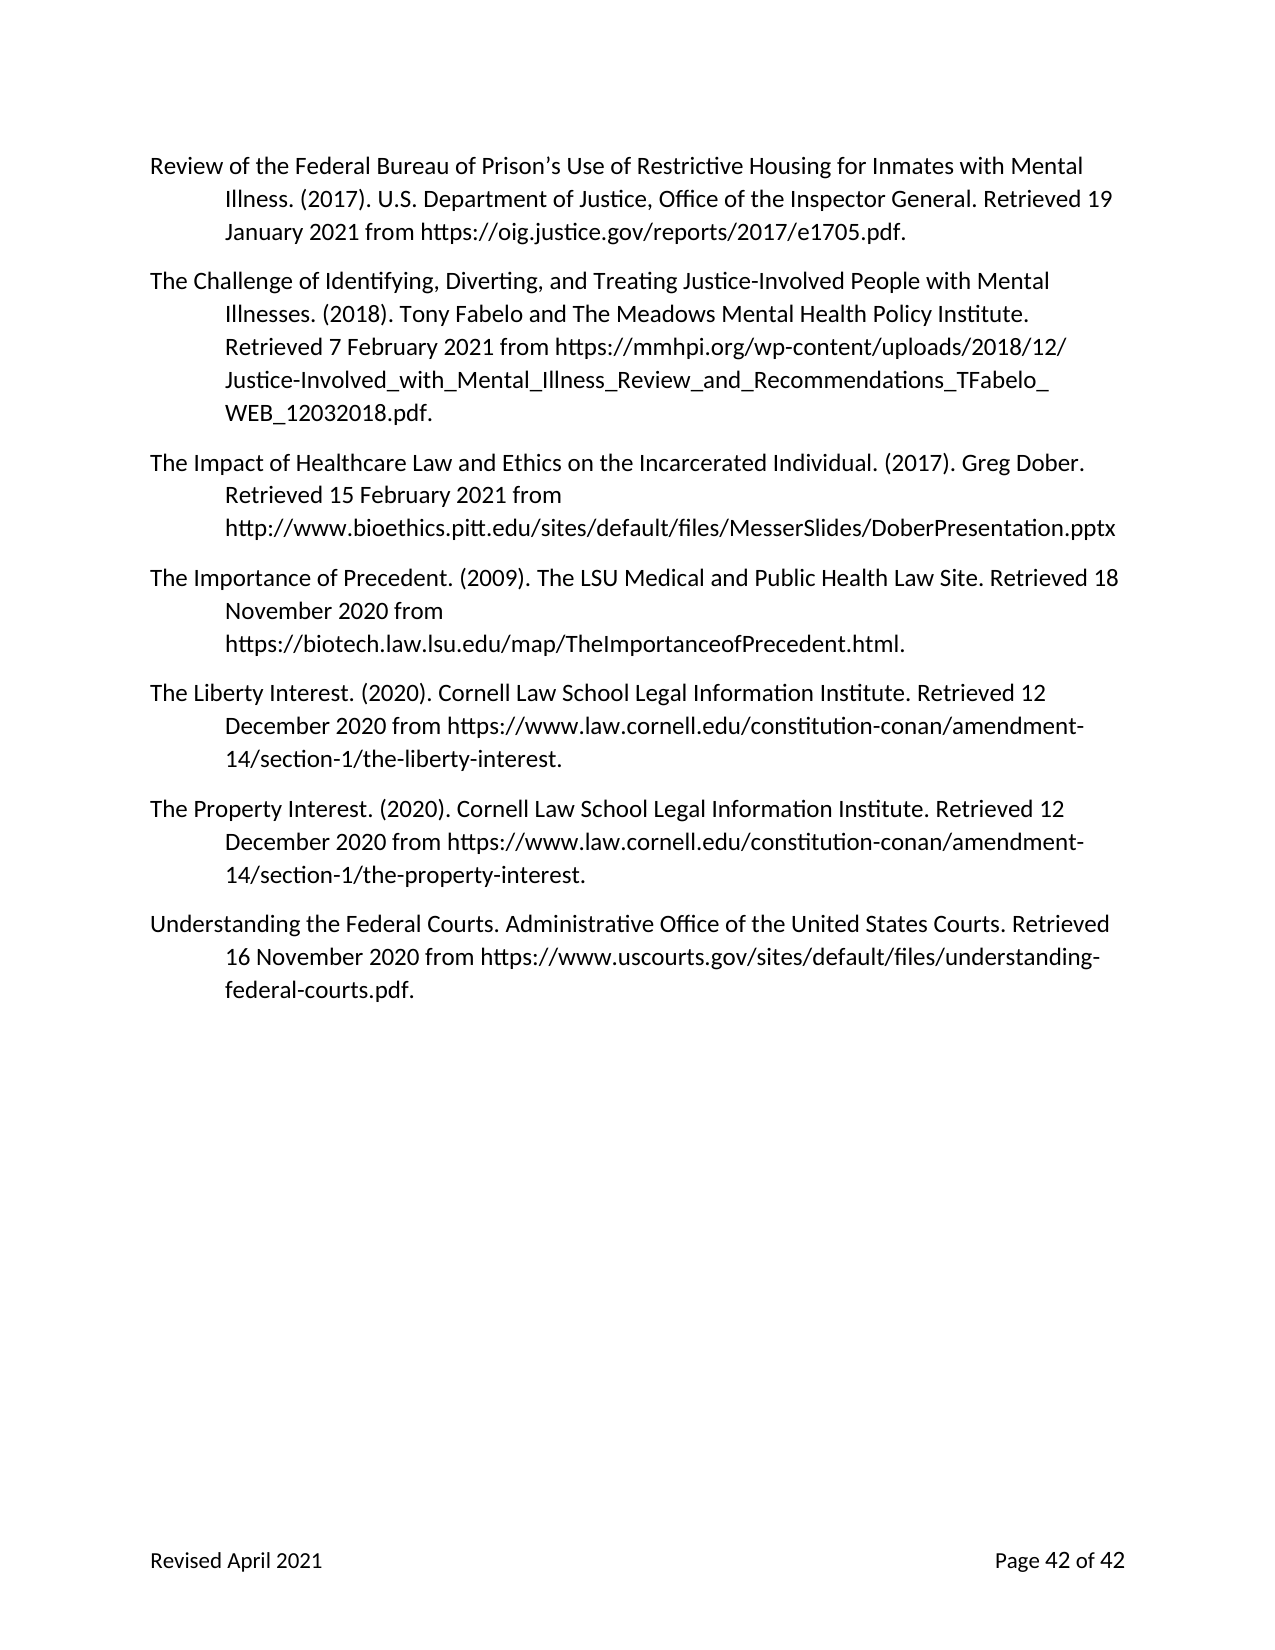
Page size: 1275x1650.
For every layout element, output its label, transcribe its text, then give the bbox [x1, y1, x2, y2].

text The Property Interest. (2020). Cornell Law School Legal Information Institute. Retrieved 12 December 2020 from https://www.law.cornell.edu/constitution-conan/amendment-14/section-1/the-property-interest. [150, 793, 1125, 889]
text Understanding the Federal Courts. Administrative Office of the United States Courts. Retrieved 16 November 2020 from https://www.uscourts.gov/sites/default/files/understanding-federal-courts.pdf. [150, 908, 1125, 1005]
text The Importance of Precedent. (2009). The LSU Medical and Public Health Law Site. Retrieved 18 November 2020 from https://biotech.law.lsu.edu/map/TheImportanceofPrecedent.html. [150, 562, 1125, 658]
text The Liberty Interest. (2020). Cornell Law School Legal Information Institute. Retrieved 12 December 2020 from https://www.law.cornell.edu/constitution-conan/amendment-14/section-1/the-liberty-interest. [150, 677, 1125, 774]
text The Challenge of Identifying, Diverting, and Treating Justice-Involved People with Mental Illnesses. (2018). Tony Fabelo and The Meadows Mental Health Policy Institute. Retrieved 7 February 2021 from https://mmhpi.org/wp-content/uploads/2018/12/ Justice-Involved_with_Mental_Illness_Review_and_Recommendations_TFabelo_ WEB_12032018.pdf. [150, 265, 1125, 428]
text The Impact of Healthcare Law and Ethics on the Incarcerated Individual. (2017). Greg Dober. Retrieved 15 February 2021 from http://www.bioethics.pitt.edu/sites/default/files/MesserSlides/DoberPresentation.pptx [150, 447, 1125, 543]
text Review of the Federal Bureau of Prison’s Use of Restrictive Housing for Inmates with Mental Illness. (2017). U.S. Department of Justice, Office of the Inspector General. Retrieved 19 January 2021 from https://oig.justice.gov/reports/2017/e1705.pdf. [150, 150, 1125, 246]
